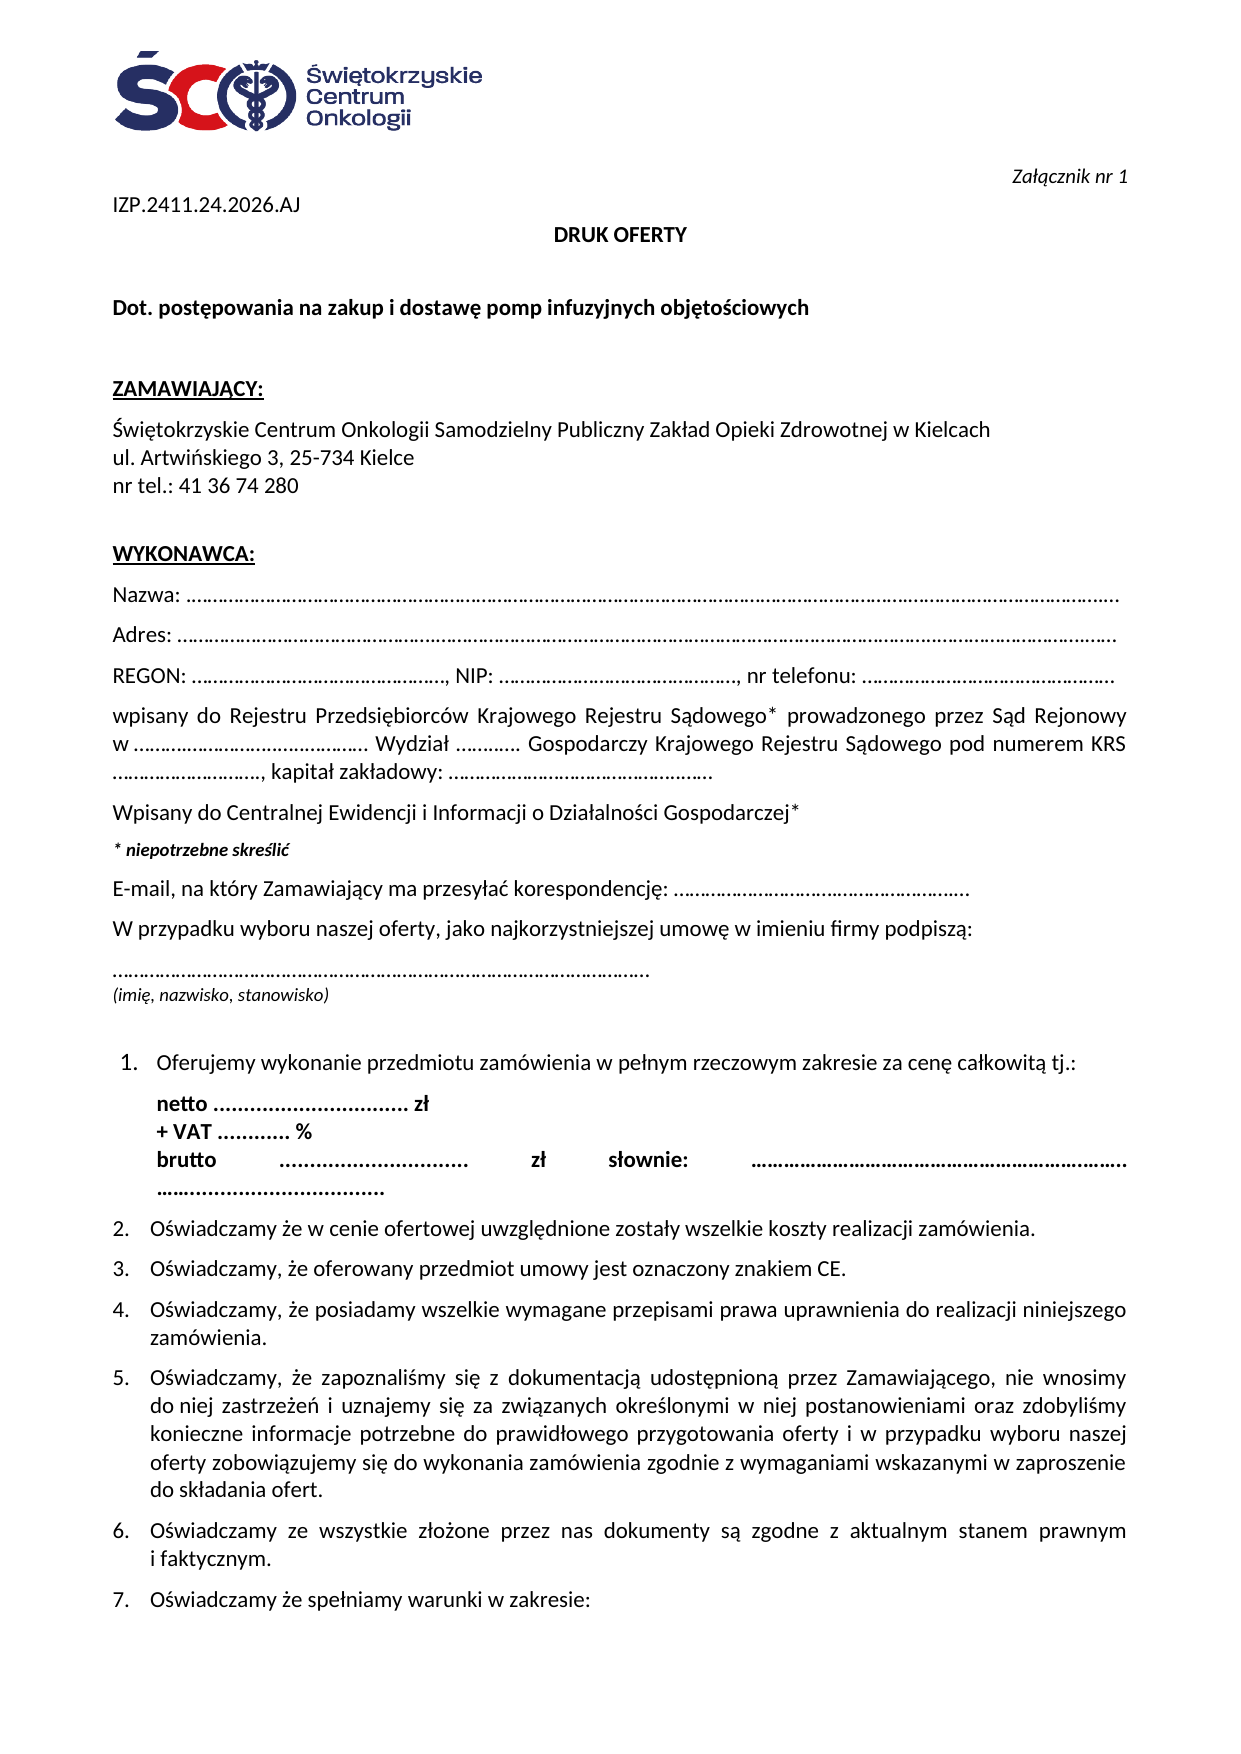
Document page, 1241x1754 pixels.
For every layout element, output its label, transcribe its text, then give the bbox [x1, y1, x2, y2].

text Świętokrzyskie Centrum Onkologii Samodzielny Publiczny Zakład Opieki Zdrowotnej w Kielcach [112, 415, 1128, 443]
text * niepotrzebne skreślić [112, 838, 1128, 861]
text Adres: ………………………………………….…………………………………………………………………………………..……………………….…… [112, 620, 1224, 648]
text nr tel.: 41 36 74 280 [112, 471, 1128, 499]
text brutto ............................... zł słownie: …………………………………………………….……..……................................ [156, 1145, 1128, 1201]
list Oświadczamy ze wszystkie złożone przez nas dokumenty są zgodne z aktualnym stanem prawnym i faktycznym. [112, 1516, 1128, 1572]
list Oferujemy wykonanie przedmiotu zamówienia w pełnym rzeczowym zakresie za cenę całkowitą tj.: [119, 1046, 1128, 1077]
text E-mail, na który Zamawiający ma przesyłać korespondencję: ………………………….………………….… [112, 874, 1128, 902]
list Oświadczamy, że oferowany przedmiot umowy jest oznaczony znakiem CE. [112, 1254, 1128, 1282]
text Załącznik nr 1 [112, 163, 1128, 189]
text WYKONAWCA: [112, 539, 1128, 567]
text ZAMAWIAJĄCY: [112, 374, 1128, 402]
text W przypadku wyboru naszej oferty, jako najkorzystniejszej umowę w imieniu firmy podpiszą: [112, 914, 1224, 942]
text DRUK OFERTY [112, 220, 1128, 248]
text Dot. postępowania na zakup i dostawę pomp infuzyjnych objętościowych [112, 293, 1128, 321]
list Oświadczamy że spełniamy warunki w zakresie: [112, 1585, 1128, 1613]
text + VAT ............ % [156, 1117, 1128, 1145]
text wpisany do Rejestru Przedsiębiorców Krajowego Rejestru Sądowego* prowadzonego przez Sąd Rejonowy w ……….……………..…..………… Wydział ……..…. Gospodarczy Krajowego Rejestru Sądowego pod numerem KRS ………………………., kapitał zakładowy: ……………………………………..…… [112, 701, 1128, 785]
text Wpisany do Centralnej Ewidencji i Informacji o Działalności Gospodarczej* [112, 798, 1128, 826]
text Nazwa: .……………………………………………………………………………………………………………………….……………………………….… [112, 580, 1128, 608]
text netto ................................ zł [156, 1089, 1128, 1117]
list Oświadczamy że w cenie ofertowej uwzględnione zostały wszelkie koszty realizacji zamówienia. [112, 1214, 1128, 1242]
text REGON: …………………………………………, NIP: ………………………………………, nr telefonu: ………………………………………… [112, 661, 1131, 689]
list Oświadczamy, że posiadamy wszelkie wymagane przepisami prawa uprawnienia do realizacji niniejszego zamówienia. [112, 1295, 1128, 1351]
text IZP.2411.24.2026.AJ [112, 190, 1158, 218]
text ………………………………………………………………………………………… [112, 955, 1224, 983]
list Oświadczamy, że zapoznaliśmy się z dokumentacją udostępnioną przez Zamawiającego, nie wnosimy do niej zastrzeżeń i uznajemy się za związanych określonymi w niej postanowieniami oraz zdobyliśmy konieczne informacje potrzebne do prawidłowego przygotowania oferty i w przypadku wyboru naszej oferty zobowiązujemy się do wykonania zamówienia zgodnie z wymaganiami wskazanymi w zaproszenie do składania ofert. [112, 1363, 1128, 1504]
text ul. Artwińskiego 3, 25-734 Kielce [112, 443, 1128, 471]
picture [112, 48, 486, 134]
text (imię, nazwisko, stanowisko) [112, 983, 1128, 1006]
